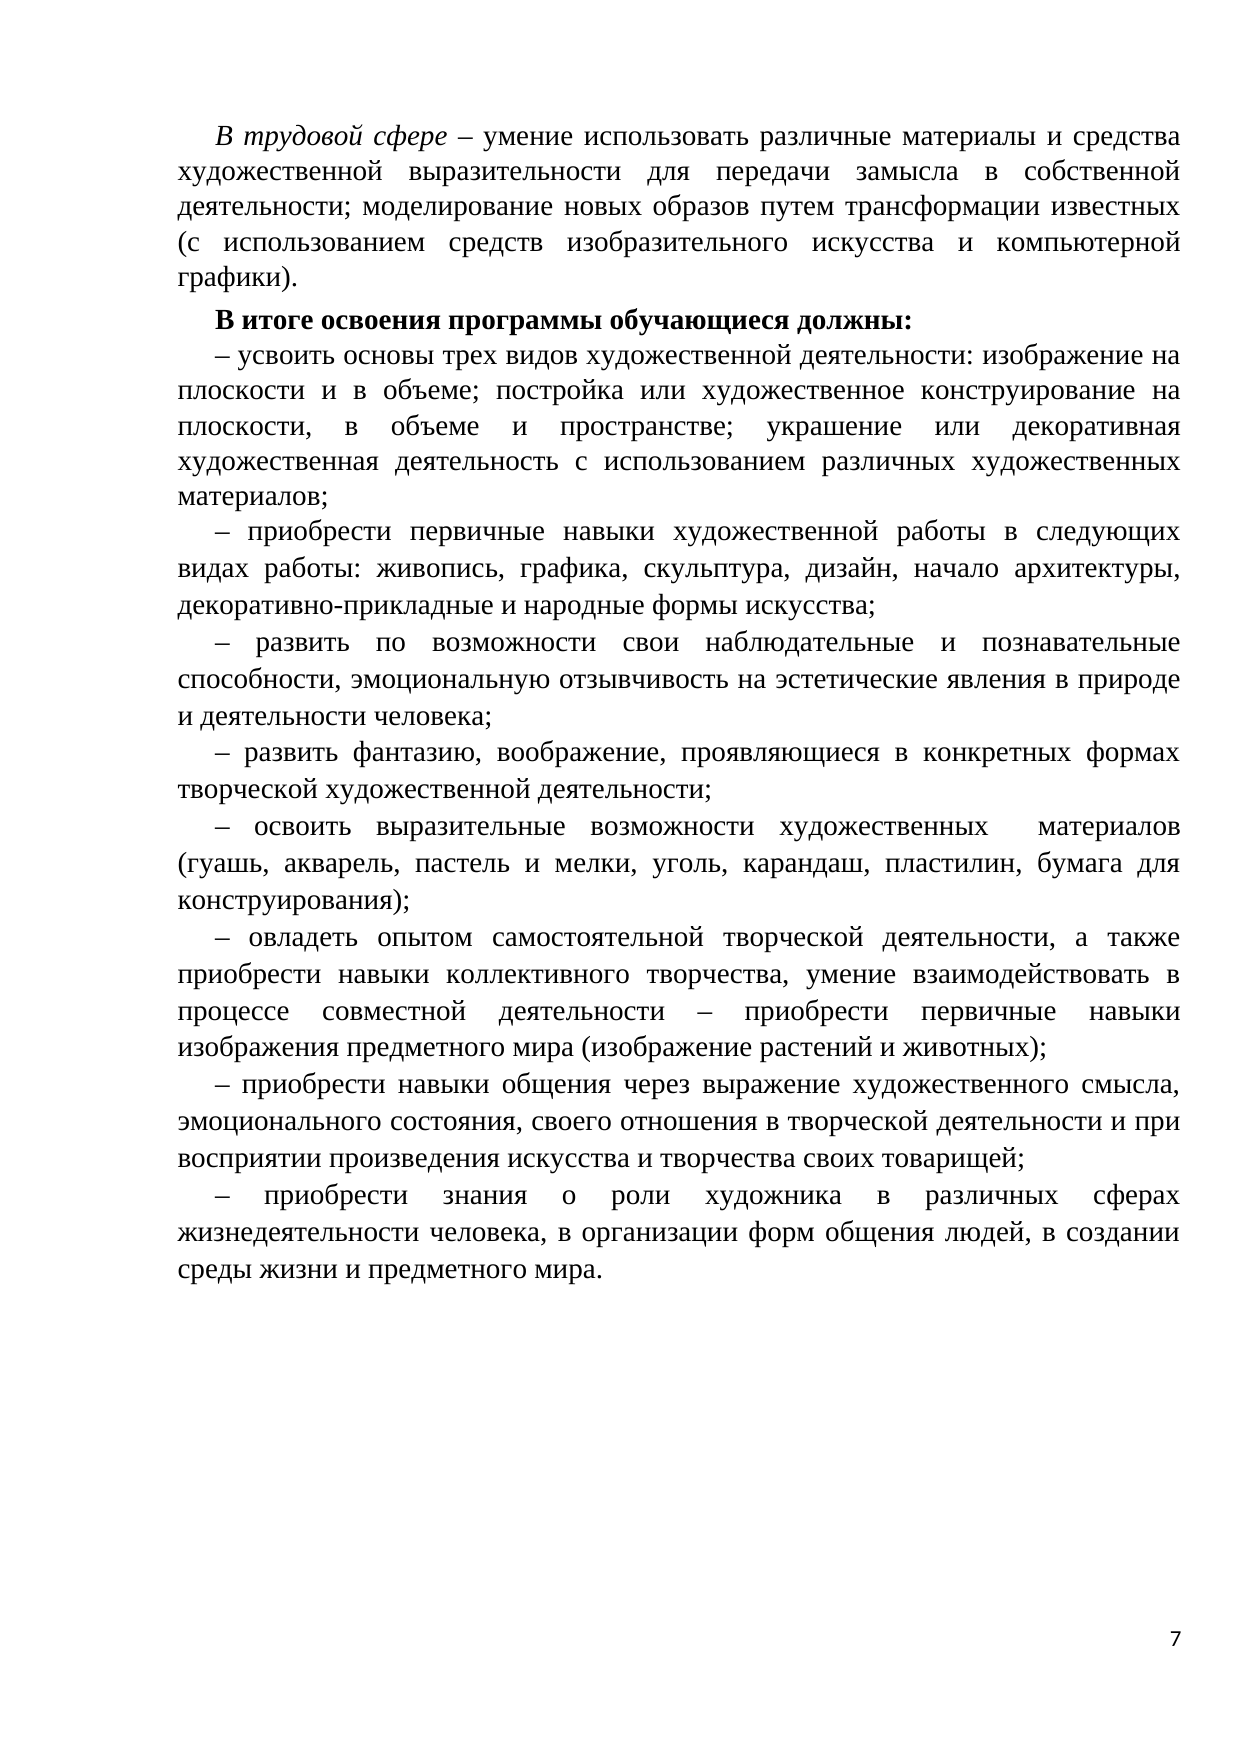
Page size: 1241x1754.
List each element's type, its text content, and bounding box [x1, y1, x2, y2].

text – приобрести знания о роли художника в различных сферах жизнедеятельности человека, в организации форм общения людей, в создании среды жизни и предметного мира. [177, 1177, 1181, 1284]
text В трудовой сфере – умение использовать различные материалы и средства художественной выразительности для передачи замысла в собственной деятельности; моделирование новых образов путем трансформации известных (с использованием средств изобразительного искусства и компьютерной графики). [177, 118, 1181, 292]
text – развить по возможности свои наблюдательные и познавательные способности, эмоциональную отзывчивость на эстетические явления в природе и деятельности человека; [177, 624, 1181, 731]
text – овладеть опытом самостоятельной творческой деятельности, а также приобрести навыки коллективного творчества, умение взаимодействовать в процессе совместной деятельности – приобрести первичные навыки изображения предметного мира (изображение растений и животных); [177, 919, 1181, 1063]
text – освоить выразительные возможности художественных материалов (гуашь, акварель, пастель и мелки, уголь, карандаш, пластилин, бумага для конструирования); [177, 808, 1181, 916]
text – приобрести навыки общения через выражение художественного смысла, эмоционального состояния, своего отношения в творческой деятельности и при восприятии произведения искусства и творчества своих товарищей; [177, 1066, 1181, 1174]
text – усвоить основы трех видов художественной деятельности: изображение на плоскости и в объеме; постройка или художественное конструирование на плоскости, в объеме и пространстве; украшение или декоративная художественная деятельность с использованием различных художественных материалов; [177, 337, 1181, 512]
text В итоге освоения программы обучающиеся должны: [177, 302, 1181, 336]
text – приобрести первичные навыки художественной работы в следующих видах работы: живопись, графика, скульптура, дизайн, начало архитектуры, декоративно-прикладные и народные формы искусства; [177, 513, 1181, 621]
text – развить фантазию, воображение, проявляющиеся в конкретных формах творческой художественной деятельности; [177, 734, 1181, 805]
